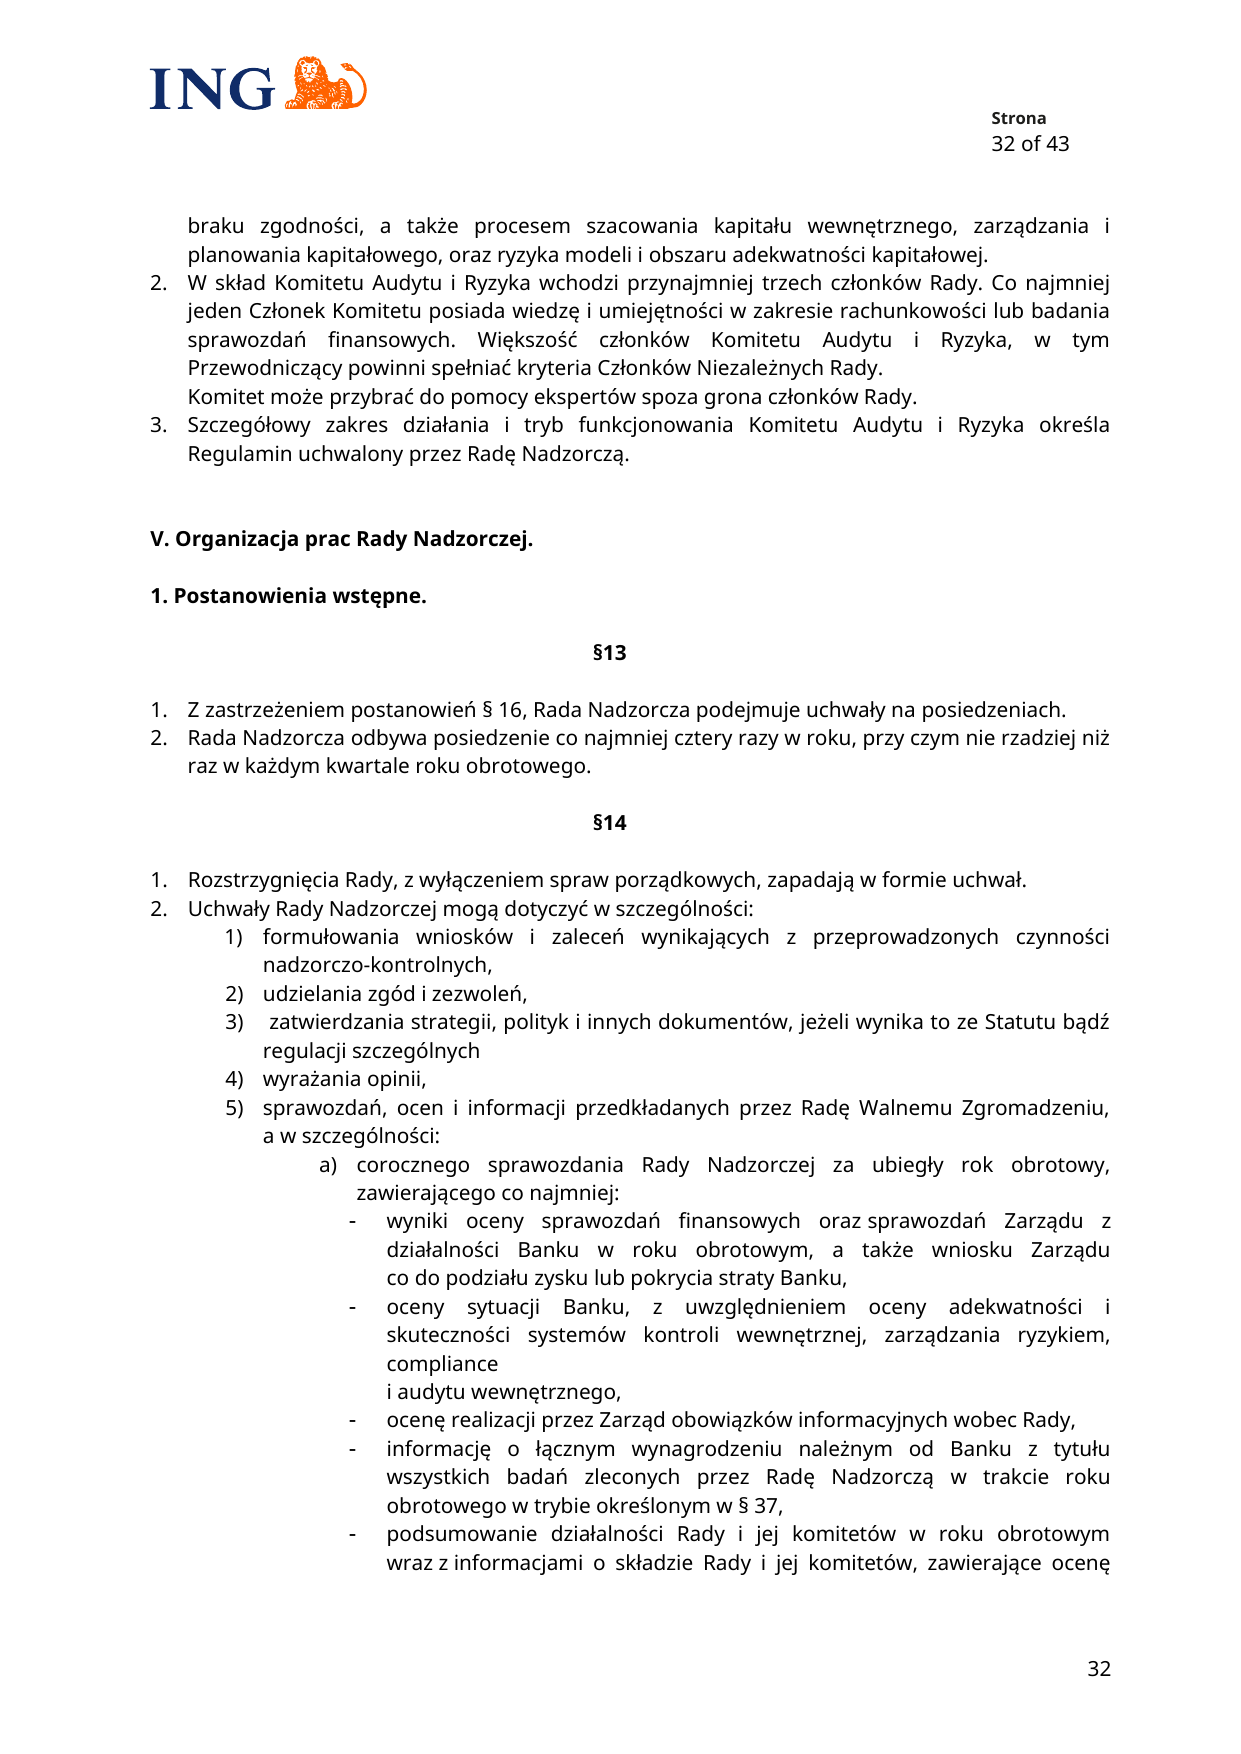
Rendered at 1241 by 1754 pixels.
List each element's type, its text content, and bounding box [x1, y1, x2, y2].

text 1. Postanowienia wstępne. [150, 581, 1111, 609]
list udzielania zgód i zezwoleń, [225, 979, 1111, 1007]
text V. Organizacja prac Rady Nadzorczej. [150, 524, 1111, 552]
list Uchwały Rady Nadzorczej mogą dotyczyć w szczególności: [150, 894, 1111, 922]
list zatwierdzania strategii, polityk i innych dokumentów, jeżeli wynika to ze Statutu bądź regulacji szczególnych [225, 1007, 1111, 1064]
list ocenę realizacji przez Zarząd obowiązków informacyjnych wobec Rady, [349, 1406, 1111, 1434]
list Z zastrzeżeniem postanowień § 16, Rada Nadzorcza podejmuje uchwały na posiedzeniach. [150, 695, 1111, 723]
list wyrażania opinii, [225, 1064, 1111, 1093]
list Szczegółowy zakres działania i tryb funkcjonowania Komitetu Audytu i Ryzyka określa Regulamin uchwalony przez Radę Nadzorczą. [150, 410, 1111, 467]
list oceny sytuacji Banku, z uwzględnieniem oceny adekwatności i skuteczności systemów kontroli wewnętrznej, zarządzania ryzykiem, compliance i audytu wewnętrznego, [349, 1292, 1111, 1406]
text Komitet może przybrać do pomocy ekspertów spoza grona członków Rady. [187, 382, 1111, 410]
text §14 [558, 808, 1111, 837]
list informację o łącznym wynagrodzeniu należnym od Banku z tytułu wszystkich badań zleconych przez Radę Nadzorczą w trakcie roku obrotowego w trybie określonym w § 37, [349, 1434, 1111, 1519]
text §13 [558, 638, 1111, 666]
list formułowania wniosków i zaleceń wynikających z przeprowadzonych czynności nadzorczo-kontrolnych, [224, 922, 1111, 979]
list Rozstrzygnięcia Rady, z wyłączeniem spraw porządkowych, zapadają w formie uchwał. [150, 865, 1111, 894]
list wyniki oceny sprawozdań finansowych oraz sprawozdań Zarządu z działalności Banku w roku obrotowym, a także wniosku Zarządu co do podziału zysku lub pokrycia straty Banku, [349, 1207, 1111, 1292]
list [150, 211, 1111, 268]
list sprawozdań, ocen i informacji przedkładanych przez Radę Walnemu Zgromadzeniu, a w szczególności: [225, 1093, 1111, 1150]
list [349, 1519, 1111, 1576]
list W skład Komitetu Audytu i Ryzyka wchodzi przynajmniej trzech członków Rady. Co najmniej jeden Członek Komitetu posiada wiedzę i umiejętności w zakresie rachunkowości lub badania sprawozdań finansowych. Większość członków Komitetu Audytu i Ryzyka, w tym Przewodniczący powinni spełniać kryteria Członków Niezależnych Rady. [150, 268, 1111, 382]
list Rada Nadzorcza odbywa posiedzenie co najmniej cztery razy w roku, przy czym nie rzadziej niż raz w każdym kwartale roku obrotowego. [150, 723, 1111, 780]
list corocznego sprawozdania Rady Nadzorczej za ubiegły rok obrotowy, zawierającego co najmniej: [319, 1150, 1111, 1207]
